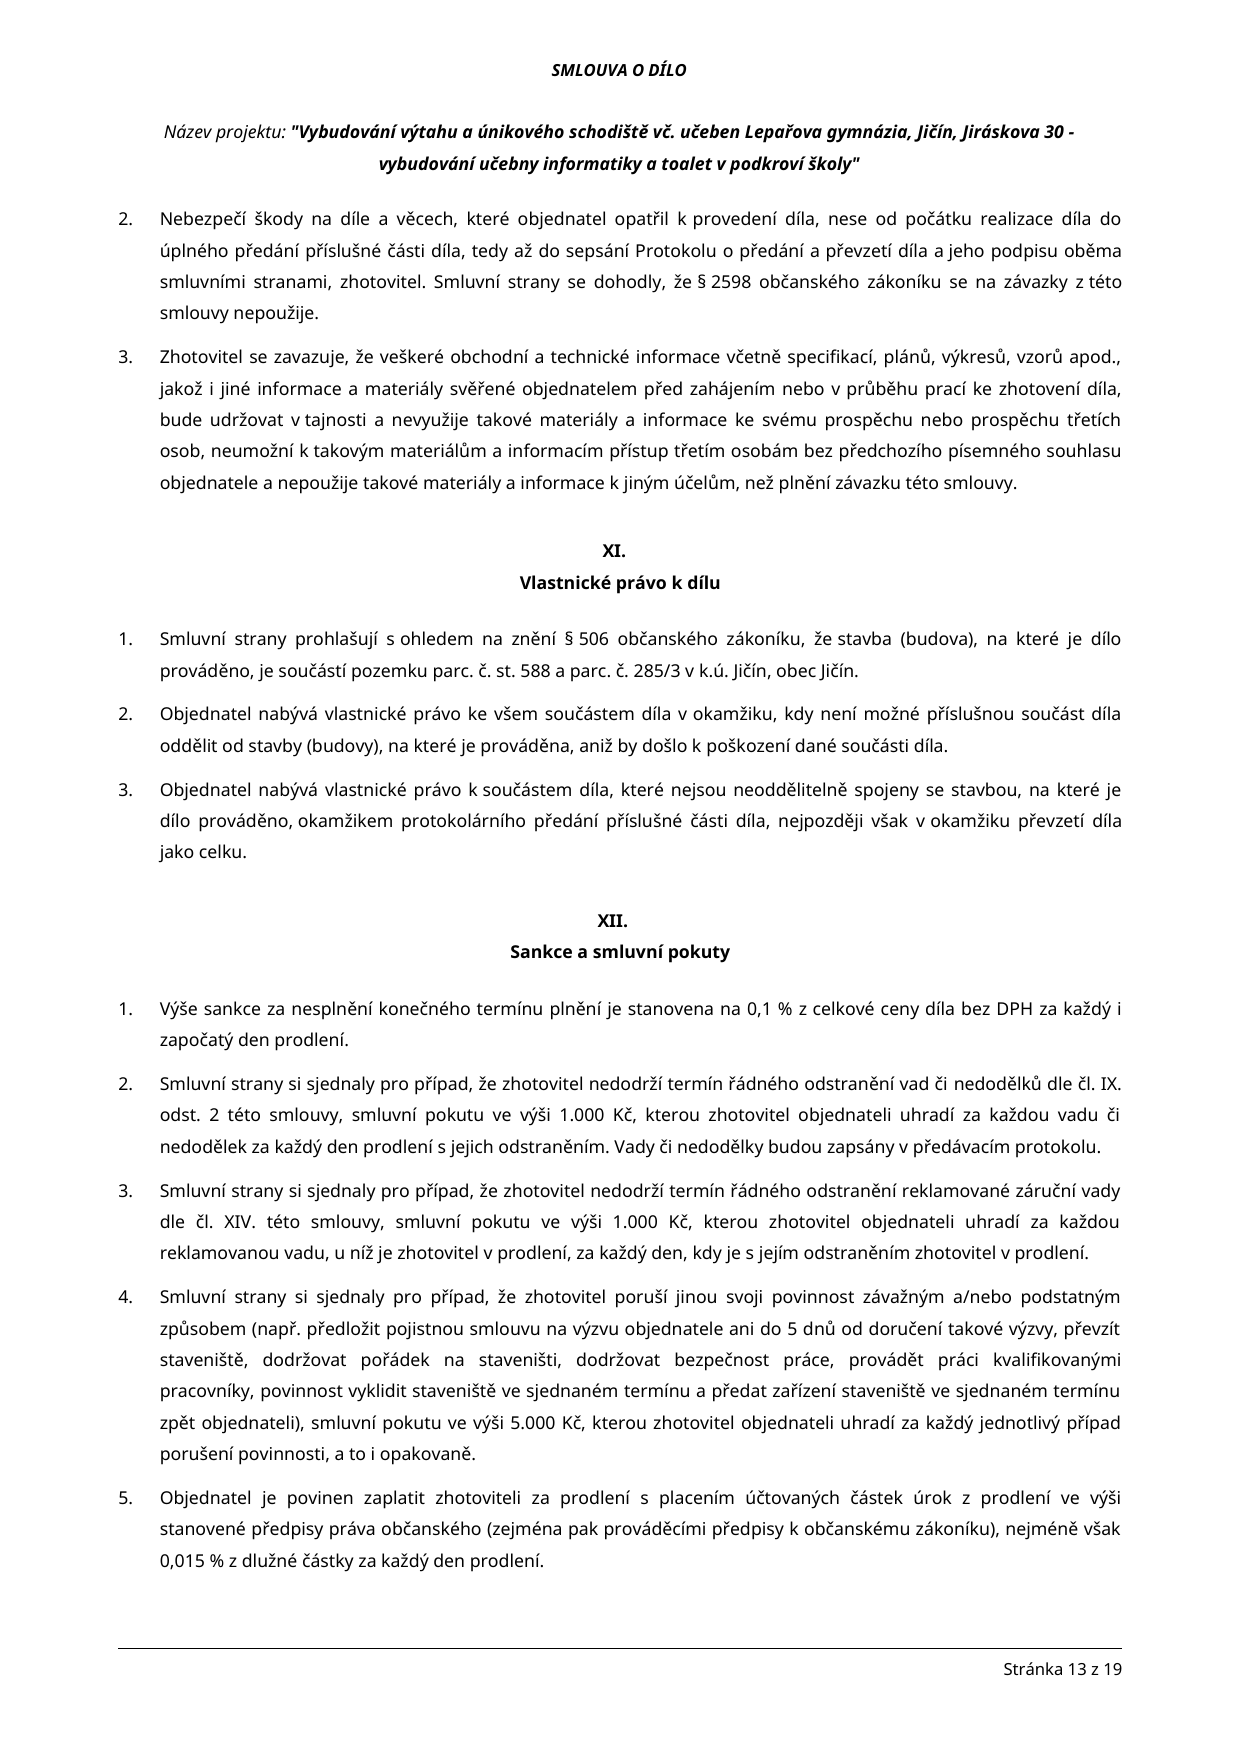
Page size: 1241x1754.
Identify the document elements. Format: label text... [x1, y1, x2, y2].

text Objednatel je povinen zaplatit zhotoviteli za prodlení s placením účtovaných částek úrok z prodlení ve výši stanovené předpisy práva občanského (zejména pak prováděcími předpisy k občanskému zákoníku), nejméně však 0,015 % z dlužné částky za každý den prodlení. [118, 1485, 1122, 1572]
text Nebezpečí škody na díle a věcech, které objednatel opatřil k provedení díla, nese od počátku realizace díla do úplného předání příslušné části díla, tedy až do sepsání Protokolu o předání a převzetí díla a jeho podpisu oběma smluvními stranami, zhotovitel. Smluvní strany se dohodly, že § 2598 občanského zákoníku se na závazky z této smlouvy nepoužije. [118, 207, 1122, 325]
text Smluvní strany si sjednaly pro případ, že zhotovitel nedodrží termín řádného odstranění vad či nedodělků dle čl. IX. odst. 2 této smlouvy, smluvní pokutu ve výši 1.000 Kč, kterou zhotovitel objednateli uhradí za každou vadu či nedodělek za každý den prodlení s jejich odstraněním. Vady či nedodělky budou zapsány v předávacím protokolu. [118, 1072, 1122, 1158]
text Zhotovitel se zavazuje, že veškeré obchodní a technické informace včetně specifikací, plánů, výkresů, vzorů apod., jakož i jiné informace a materiály svěřené objednatelem před zahájením nebo v průběhu prací ke zhotovení díla, bude udržovat v tajnosti a nevyužije takové materiály a informace ke svému prospěchu nebo prospěchu třetích osob, neumožní k takovým materiálům a informacím přístup třetím osobám bez předchozího písemného souhlasu objednatele a nepoužije takové materiály a informace k jiným účelům, než plnění závazku této smlouvy. [118, 345, 1122, 494]
text Sankce a smluvní pokuty [118, 940, 1122, 964]
text Smluvní strany prohlašují s ohledem na znění § 506 občanského zákoníku, že stavba (budova), na které je dílo prováděno, je součástí pozemku parc. č. st. 588 a parc. č. 285/3 v k.ú. Jičín, obec Jičín. [118, 627, 1122, 682]
text Objednatel nabývá vlastnické právo ke všem součástem díla v okamžiku, kdy není možné příslušnou součást díla oddělit od stavby (budovy), na které je prováděna, aniž by došlo k poškození dané součásti díla. [118, 702, 1122, 757]
text Smluvní strany si sjednaly pro případ, že zhotovitel nedodrží termín řádného odstranění reklamované záruční vady dle čl. XIV. této smlouvy, smluvní pokutu ve výši 1.000 Kč, kterou zhotovitel objednateli uhradí za každou reklamovanou vadu, u níž je zhotovitel v prodlení, za každý den, kdy je s jejím odstraněním zhotovitel v prodlení. [118, 1178, 1122, 1265]
text Výše sankce za nesplnění konečného termínu plnění je stanovena na 0,1 % z celkové ceny díla bez DPH za každý i započatý den prodlení. [118, 996, 1122, 1052]
text Objednatel nabývá vlastnické právo k součástem díla, které nejsou neoddělitelně spojeny se stavbou, na které je dílo prováděno, okamžikem protokolárního předání příslušné části díla, nejpozději však v okamžiku převzetí díla jako celku. [118, 777, 1122, 864]
text Vlastnické právo k dílu [118, 570, 1122, 594]
text Smluvní strany si sjednaly pro případ, že zhotovitel poruší jinou svoji povinnost závažným a/nebo podstatným způsobem (např. předložit pojistnou smlouvu na výzvu objednatele ani do 5 dnů od doručení takové výzvy, převzít staveniště, dodržovat pořádek na staveništi, dodržovat bezpečnost práce, provádět práci kvalifikovanými pracovníky, povinnost vyklidit staveniště ve sjednaném termínu a předat zařízení staveniště ve sjednaném termínu zpět objednateli), smluvní pokutu ve výši 5.000 Kč, kterou zhotovitel objednateli uhradí za každý jednotlivý případ porušení povinnosti, a to i opakovaně. [118, 1285, 1122, 1466]
